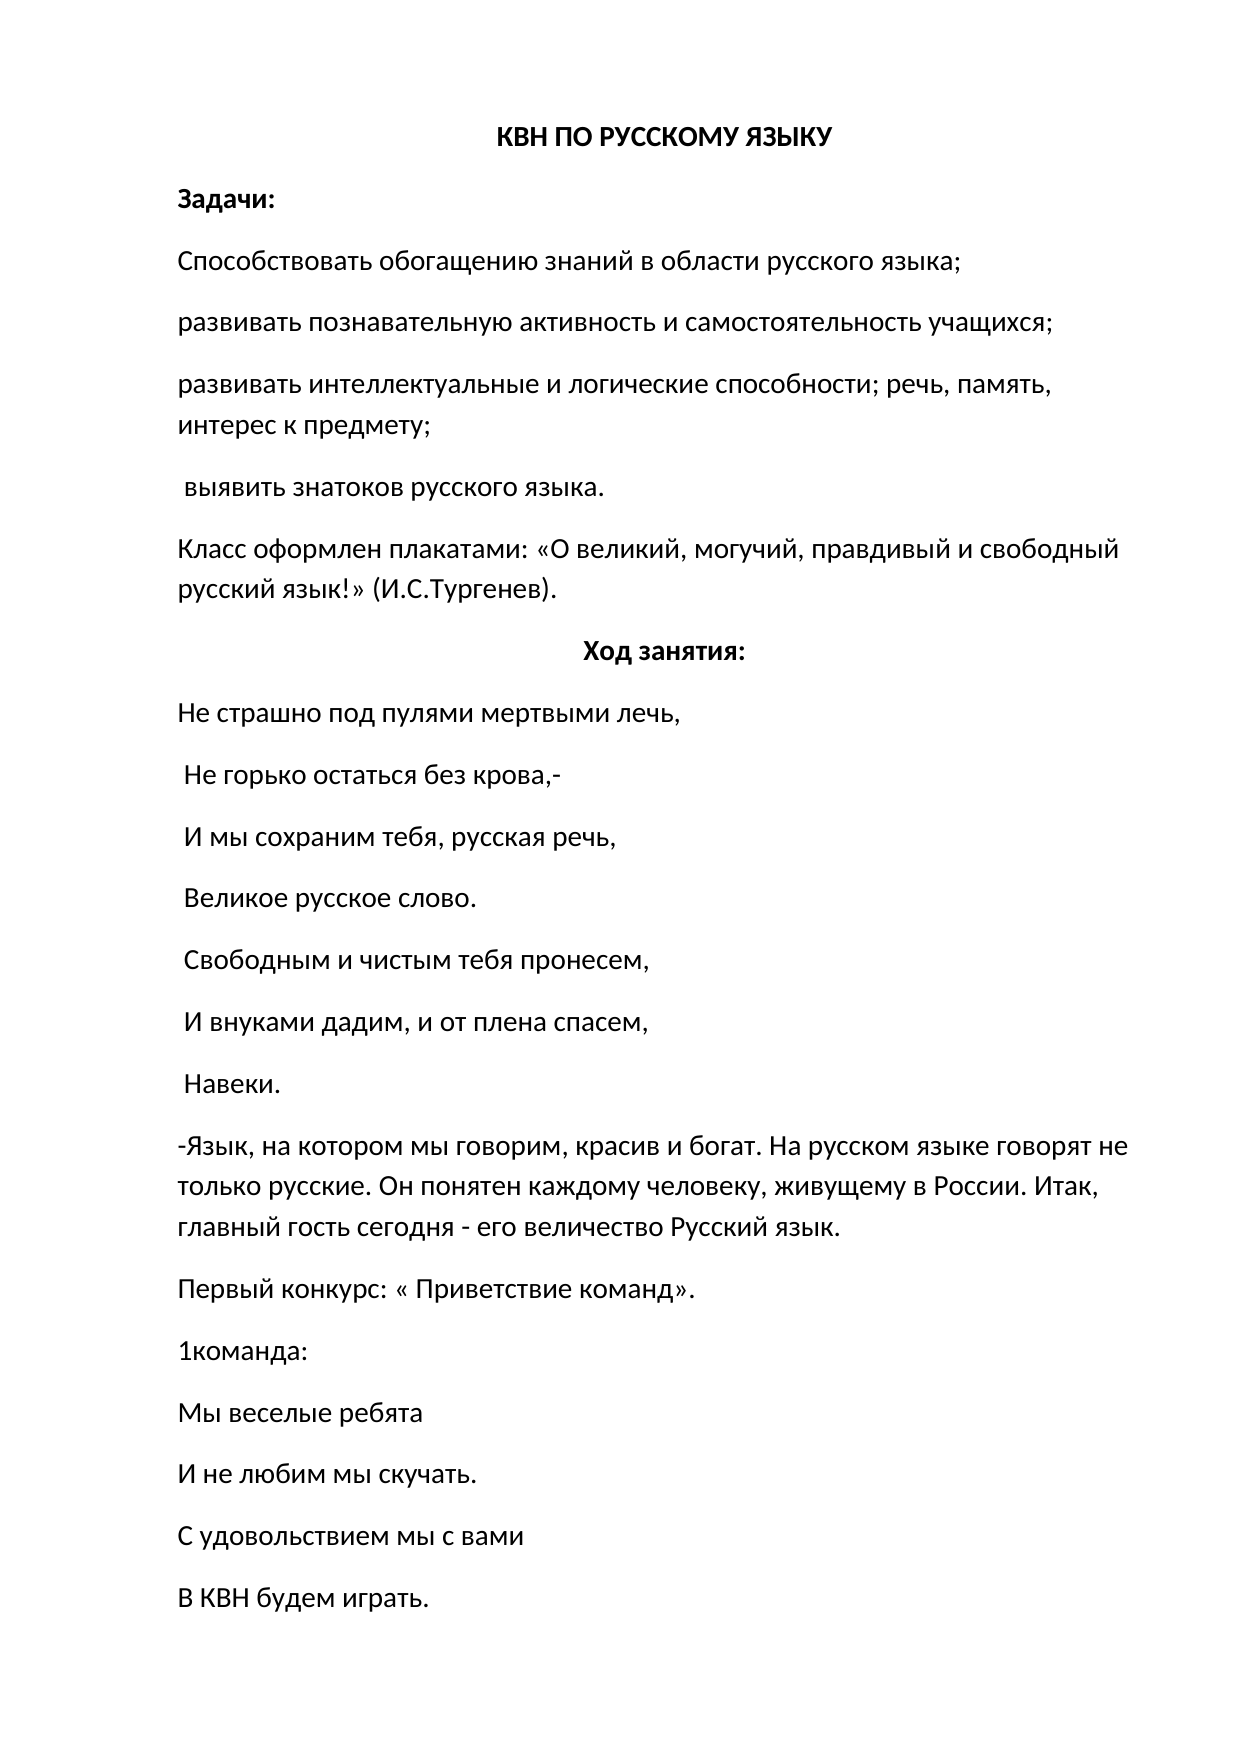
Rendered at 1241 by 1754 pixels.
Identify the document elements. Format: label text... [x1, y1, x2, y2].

text КВН ПО РУССКОМУ ЯЗЫКУ [177, 118, 1152, 154]
text Класс оформлен плакатами: «О великий, могучий, правдивый и свободный русский язык!» (И.С.Тургенев). [177, 530, 1152, 606]
text Ход занятия: [177, 632, 1152, 668]
text развивать познавательную активность и самостоятельность учащихся; [177, 303, 1152, 339]
text Не горько остаться без крова,- [177, 756, 1152, 792]
text Не страшно под пулями мертвыми лечь, [177, 694, 1152, 730]
text И не любим мы скучать. [177, 1456, 1152, 1491]
text Великое русское слово. [177, 879, 1152, 915]
text Свободным и чистым тебя пронесем, [177, 941, 1152, 977]
text Задачи: [177, 180, 1152, 216]
text В КВН будем играть. [177, 1579, 1152, 1615]
text Мы веселые ребята [177, 1394, 1152, 1429]
text выявить знатоков русского языка. [177, 468, 1152, 503]
text Способствовать обогащению знаний в области русского языка; [177, 242, 1152, 277]
text Навеки. [177, 1065, 1152, 1100]
text И внуками дадим, и от плена спасем, [177, 1003, 1152, 1039]
text С удовольствием мы с вами [177, 1517, 1152, 1553]
text 1команда: [177, 1332, 1152, 1368]
text развивать интеллектуальные и логические способности; речь, память, интерес к предмету; [177, 365, 1152, 442]
text Первый конкурс: « Приветствие команд». [177, 1270, 1152, 1306]
text -Язык, на котором мы говорим, красив и богат. На русском языке говорят не только русские. Он понятен каждому человеку, живущему в России. Итак, главный гость сегодня - его величество Русский язык. [177, 1127, 1152, 1244]
text И мы сохраним тебя, русская речь, [177, 818, 1152, 853]
